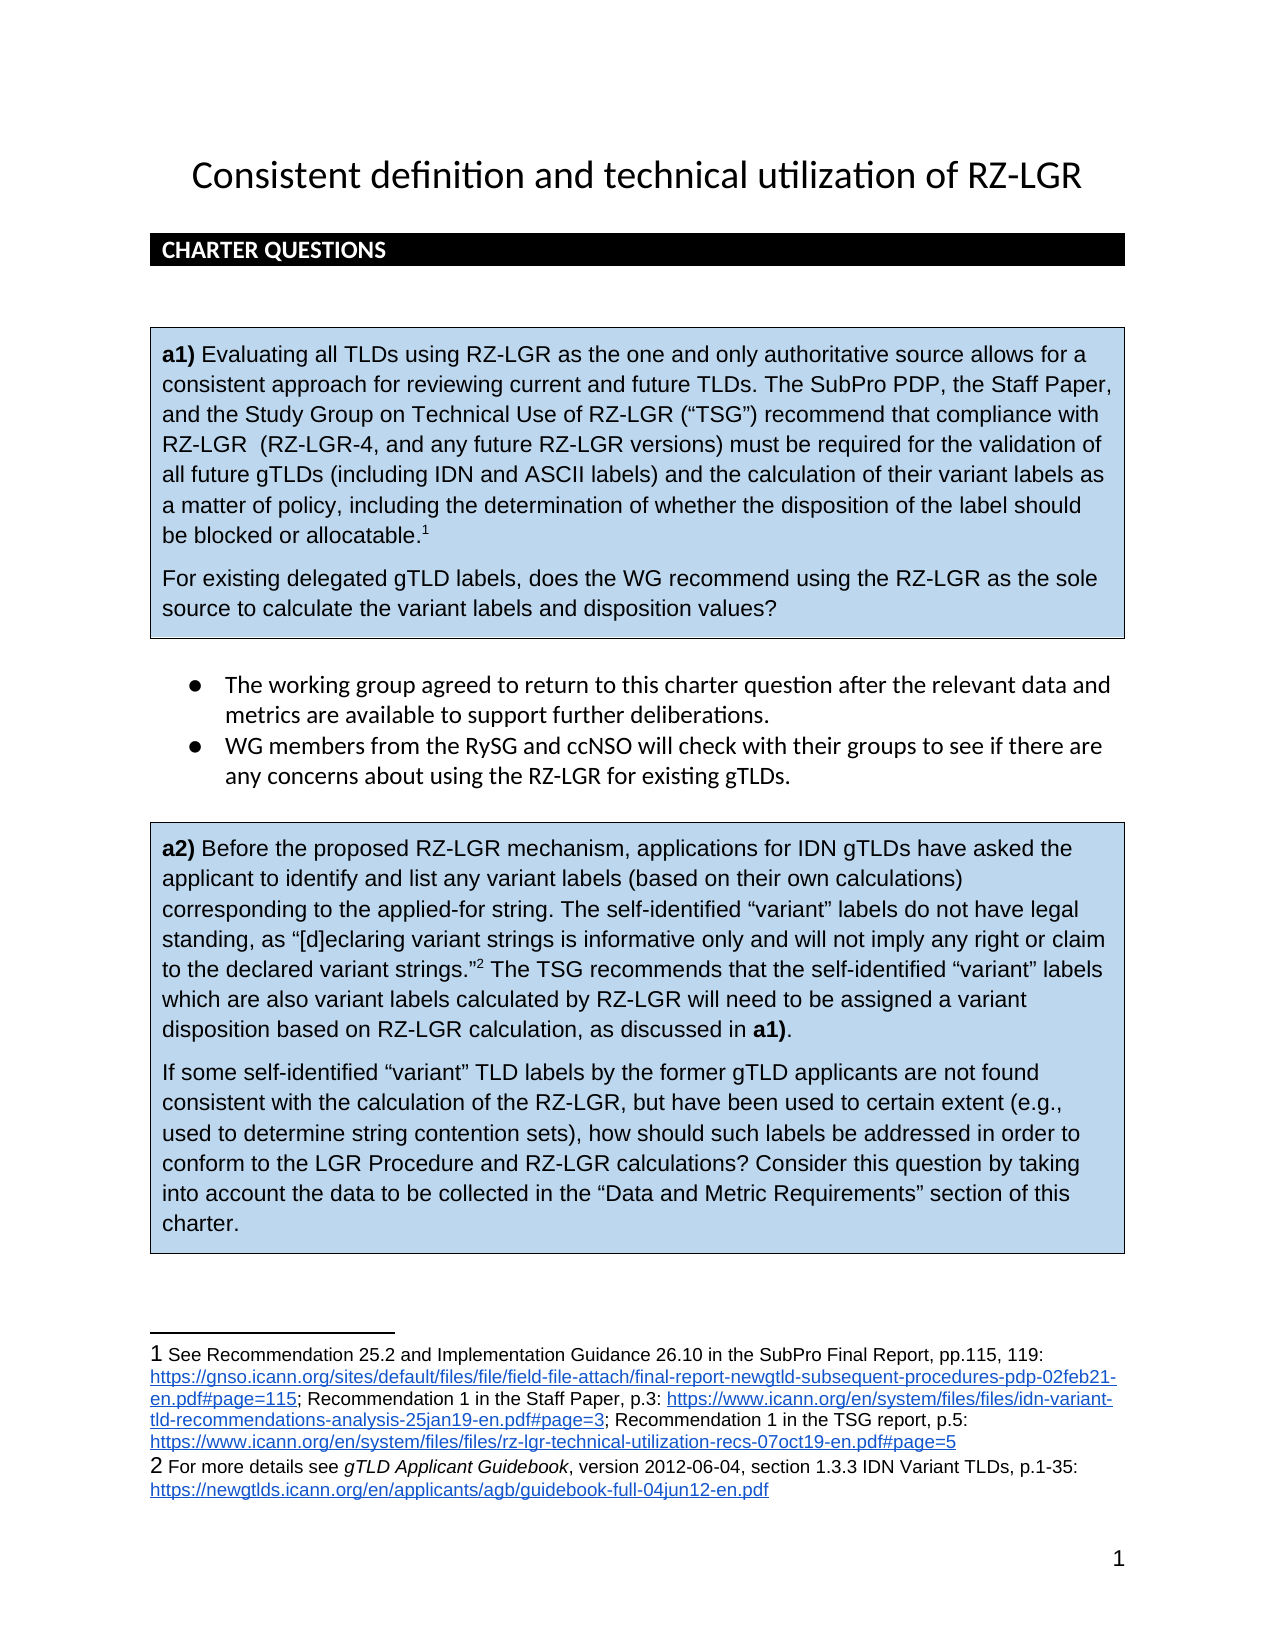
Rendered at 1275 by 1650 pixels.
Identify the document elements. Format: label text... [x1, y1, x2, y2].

table_header CHARTER QUESTIONS [151, 234, 1124, 265]
table_header a2) Before the proposed RZ-LGR mechanism, applications for IDN gTLDs have asked the applicant to identify and list any variant labels (based on their own calculations) corresponding to the applied-for string. The self-identified “variant” labels do not have legal standing, as “[d]eclaring variant strings is informative only and will not imply any right or claim to the declared variant strings.” The TSG recommends that the self-identified “variant” labels which are also variant labels calculated by RZ-LGR will need to be assigned a variant disposition based on RZ-LGR calculation, as discussed in a1). If some self-identified “variant” TLD labels by the former gTLD applicants are not found consistent with the calculation of the RZ-LGR, but have been used to certain extent (e.g., used to determine string contention sets), how should such labels be addressed in order to conform to the LGR Procedure and RZ-LGR calculations? Consider this question by taking into account the data to be collected in the “Data and Metric Requirements” section of this charter. [151, 823, 1124, 1253]
list WG members from the RySG and ccNSO will check with their groups to see if there are any concerns about using the RZ-LGR for existing gTLDs. [187, 730, 1125, 791]
list The working group agreed to return to this charter question after the relevant data and metrics are available to support further deliberations. [187, 669, 1125, 730]
text Consistent definition and technical utilization of RZ-LGR [150, 150, 1125, 198]
table_header a1) Evaluating all TLDs using RZ-LGR as the one and only authoritative source allows for a consistent approach for reviewing current and future TLDs. The SubPro PDP, the Staff Paper, and the Study Group on Technical Use of RZ-LGR (“TSG”) recommend that compliance with RZ-LGR (RZ-LGR-4, and any future RZ-LGR versions) must be required for the validation of all future gTLDs (including IDN and ASCII labels) and the calculation of their variant labels as a matter of policy, including the determination of whether the disposition of the label should be blocked or allocatable. For existing delegated gTLD labels, does the WG recommend using the RZ-LGR as the sole source to calculate the variant labels and disposition values? [151, 328, 1124, 637]
